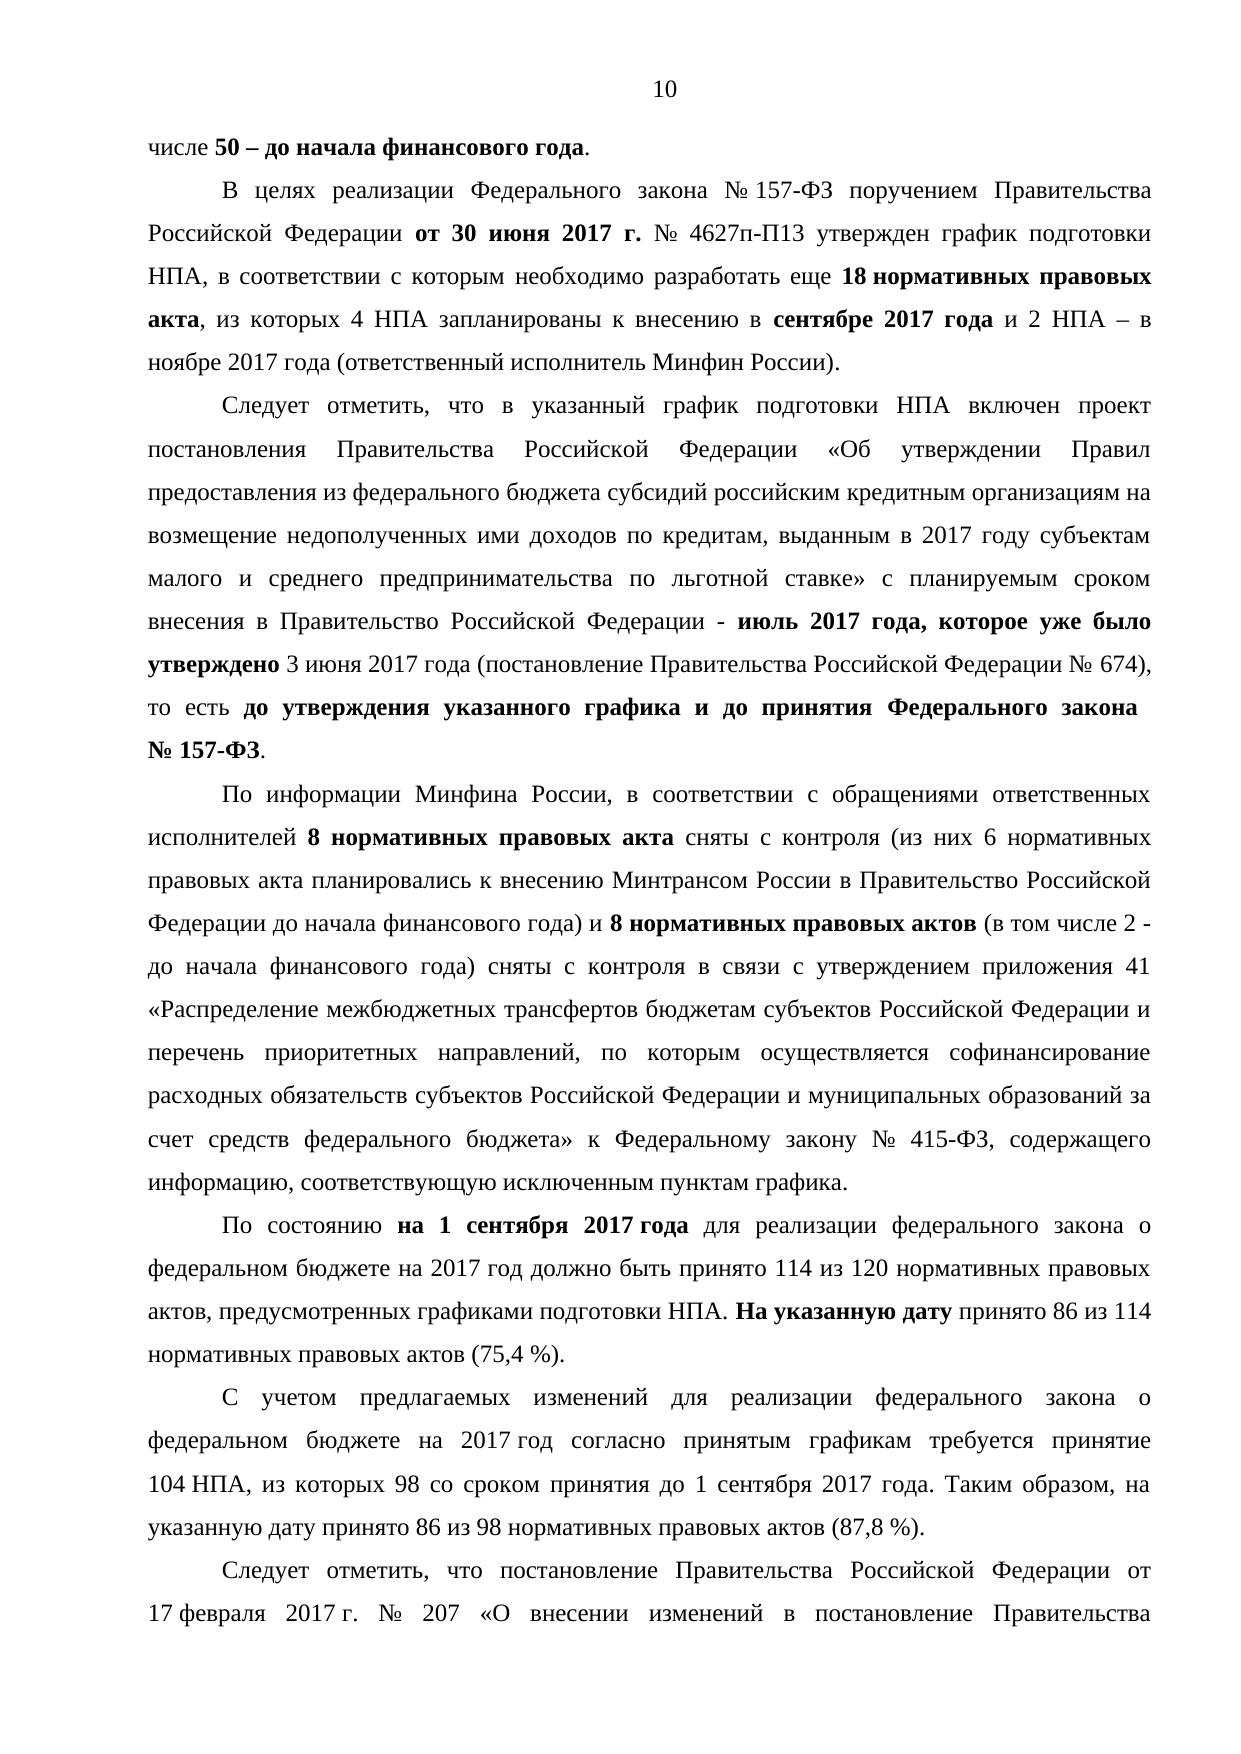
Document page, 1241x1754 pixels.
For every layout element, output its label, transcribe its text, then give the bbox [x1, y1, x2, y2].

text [148, 132, 1152, 161]
text По информации Минфина России, в соответствии с обращениями ответственных исполнителей 8 нормативных правовых акта сняты с контроля (из них 6 нормативных правовых акта планировались к внесению Минтрансом России в Правительство Российской Федерации до начала финансового года) и 8 нормативных правовых актов (в том числе 2 - до начала финансового года) сняты с контроля в связи с утверждением приложения 41 «Распределение межбюджетных трансфертов бюджетам субъектов Российской Федерации и перечень приоритетных направлений, по которым осуществляется софинансирование расходных обязательств субъектов Российской Федерации и муниципальных образований за счет средств федерального бюджета» к Федеральному закону № 415-ФЗ, содержащего информацию, соответствующую исключенным пунктам графика. [148, 779, 1152, 1196]
text По состоянию на 1 сентября 2017 года для реализации федерального закона о федеральном бюджете на 2017 год должно быть принято 114 из 120 нормативных правовых актов, предусмотренных графиками подготовки НПА. На указанную дату принято 86 из 114 нормативных правовых актов (75,4 %). [148, 1282, 1152, 1368]
text С учетом предлагаемых изменений для реализации федерального закона о федеральном бюджете на 2017 год согласно принятым графикам требуется принятие 104 НПА, из которых 98 со сроком принятия до 1 сентября 2017 года. Таким образом, на указанную дату принято 86 из 98 нормативных правовых актов (87,8 %). [148, 1382, 1152, 1541]
text Следует отметить, что в указанный график подготовки НПА включен проект постановления Правительства Российской Федерации «Об утверждении Правил предоставления из федерального бюджета субсидий российским кредитным организациям на возмещение недополученных ими доходов по кредитам, выданным в 2017 году субъектам малого и среднего предпринимательства по льготной ставке» с планируемым сроком внесения в Правительство Российской Федерации - июль 2017 года, которое уже было утверждено 3 июня 2017 года (постановление Правительства Российской Федерации № 674), то есть до утверждения указанного графика и до принятия Федерального закона № 157-ФЗ. [148, 391, 1152, 764]
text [148, 1555, 1152, 1598]
text По состоянию на 1 сентября 2017 года для реализации федерального закона о федеральном бюджете на 2017 год должно быть принято 114 из 120 нормативных правовых актов, предусмотренных графиками подготовки НПА. На указанную дату принято 86 из 114 нормативных правовых актов (75,4 %). [148, 1210, 1152, 1253]
text В целях реализации Федерального закона № 157-ФЗ поручением Правительства Российской Федерации от 30 июня 2017 г. № 4627п-П13 утвержден график подготовки НПА, в соответствии с которым необходимо разработать еще 18 нормативных правовых акта, из которых 4 НПА запланированы к внесению в сентябре 2017 года и 2 НПА – в ноябре 2017 года (ответственный исполнитель Минфин России). [148, 175, 1152, 376]
